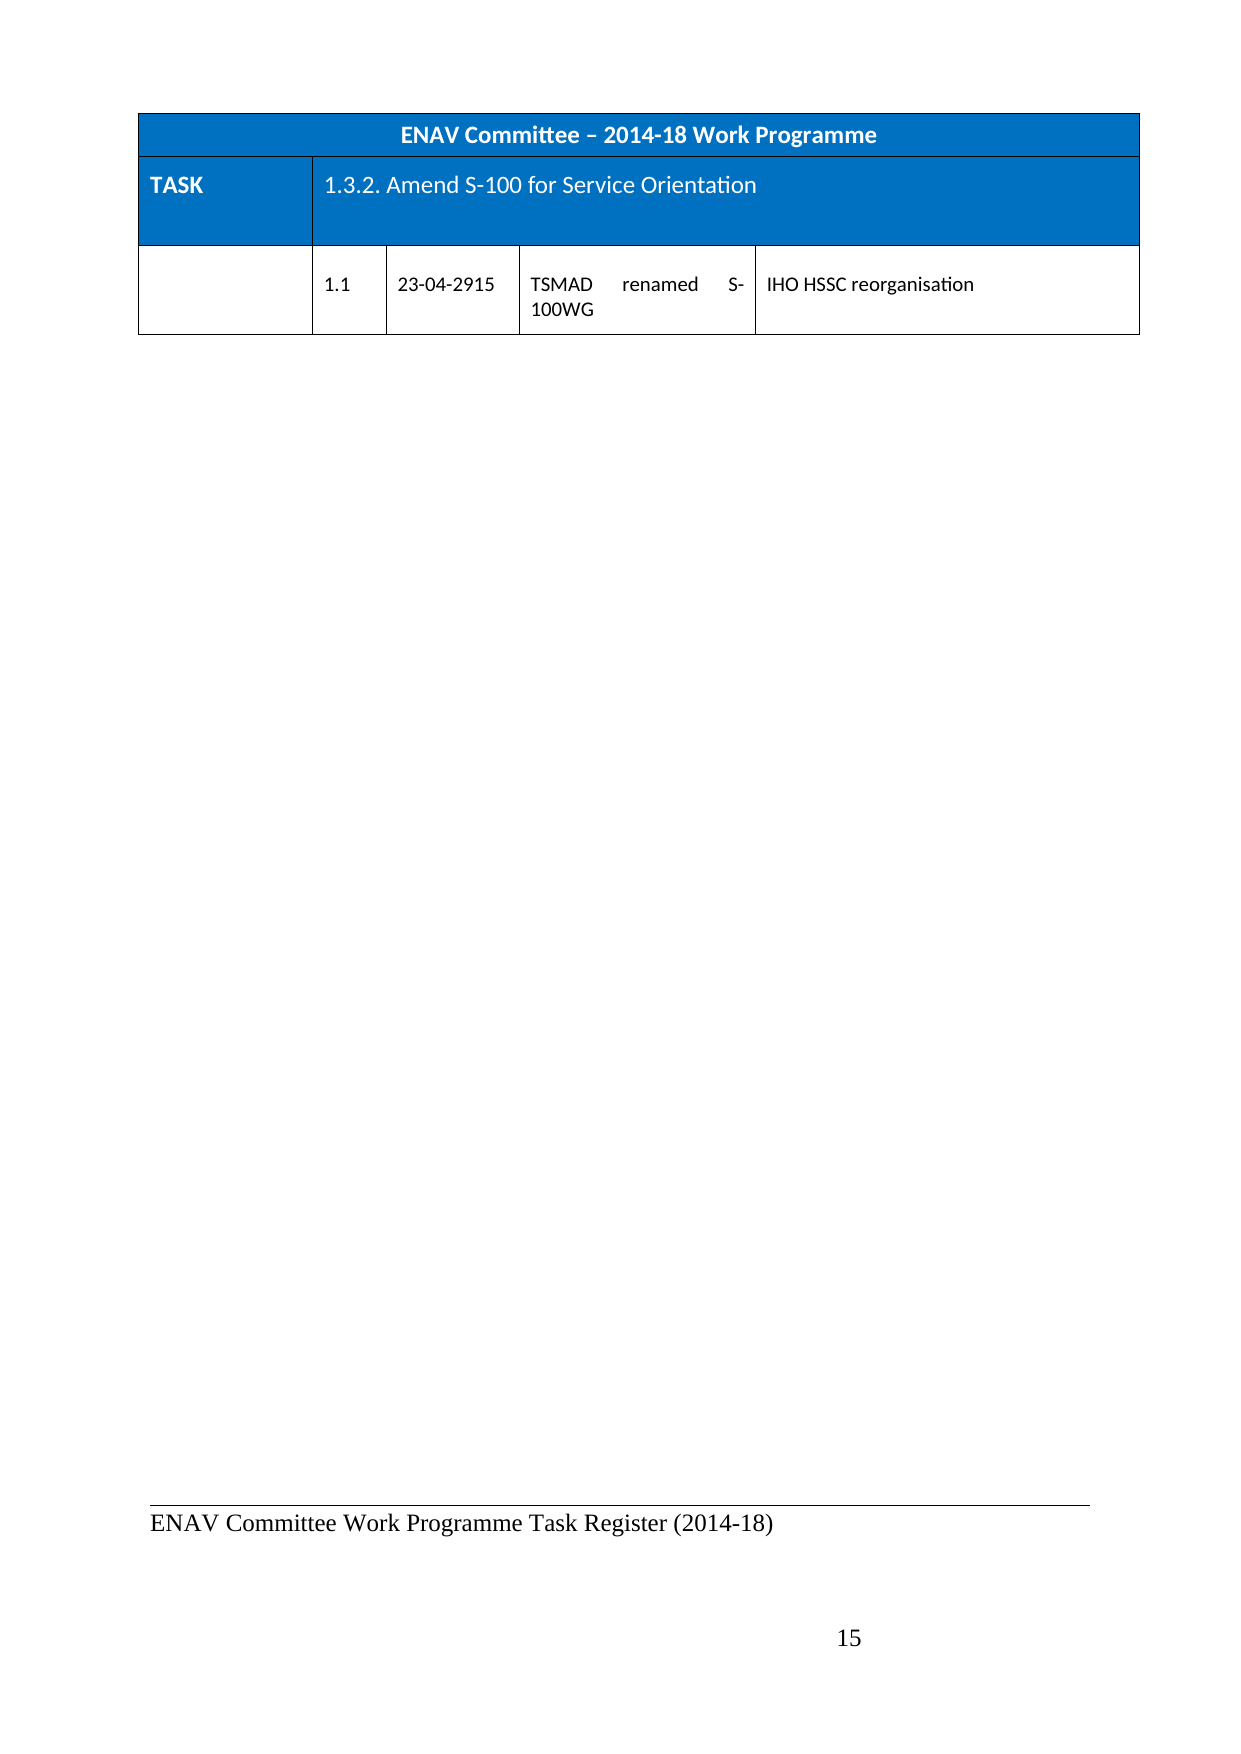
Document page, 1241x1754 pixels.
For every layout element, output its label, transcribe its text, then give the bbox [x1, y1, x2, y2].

table_cell 1.3.2. Amend S-100 for Service Orientation [313, 157, 1139, 245]
table_cell TASK [139, 157, 312, 245]
table_cell IHO HSSC reorganisation [756, 246, 1139, 334]
table_header ENAV Committee – 2014-18 Work Programme [139, 114, 1139, 156]
table_cell 1.1 [313, 246, 386, 334]
table_cell TSMAD renamed S-100WG [520, 246, 755, 334]
table_cell 23-04-2915 [387, 246, 519, 334]
